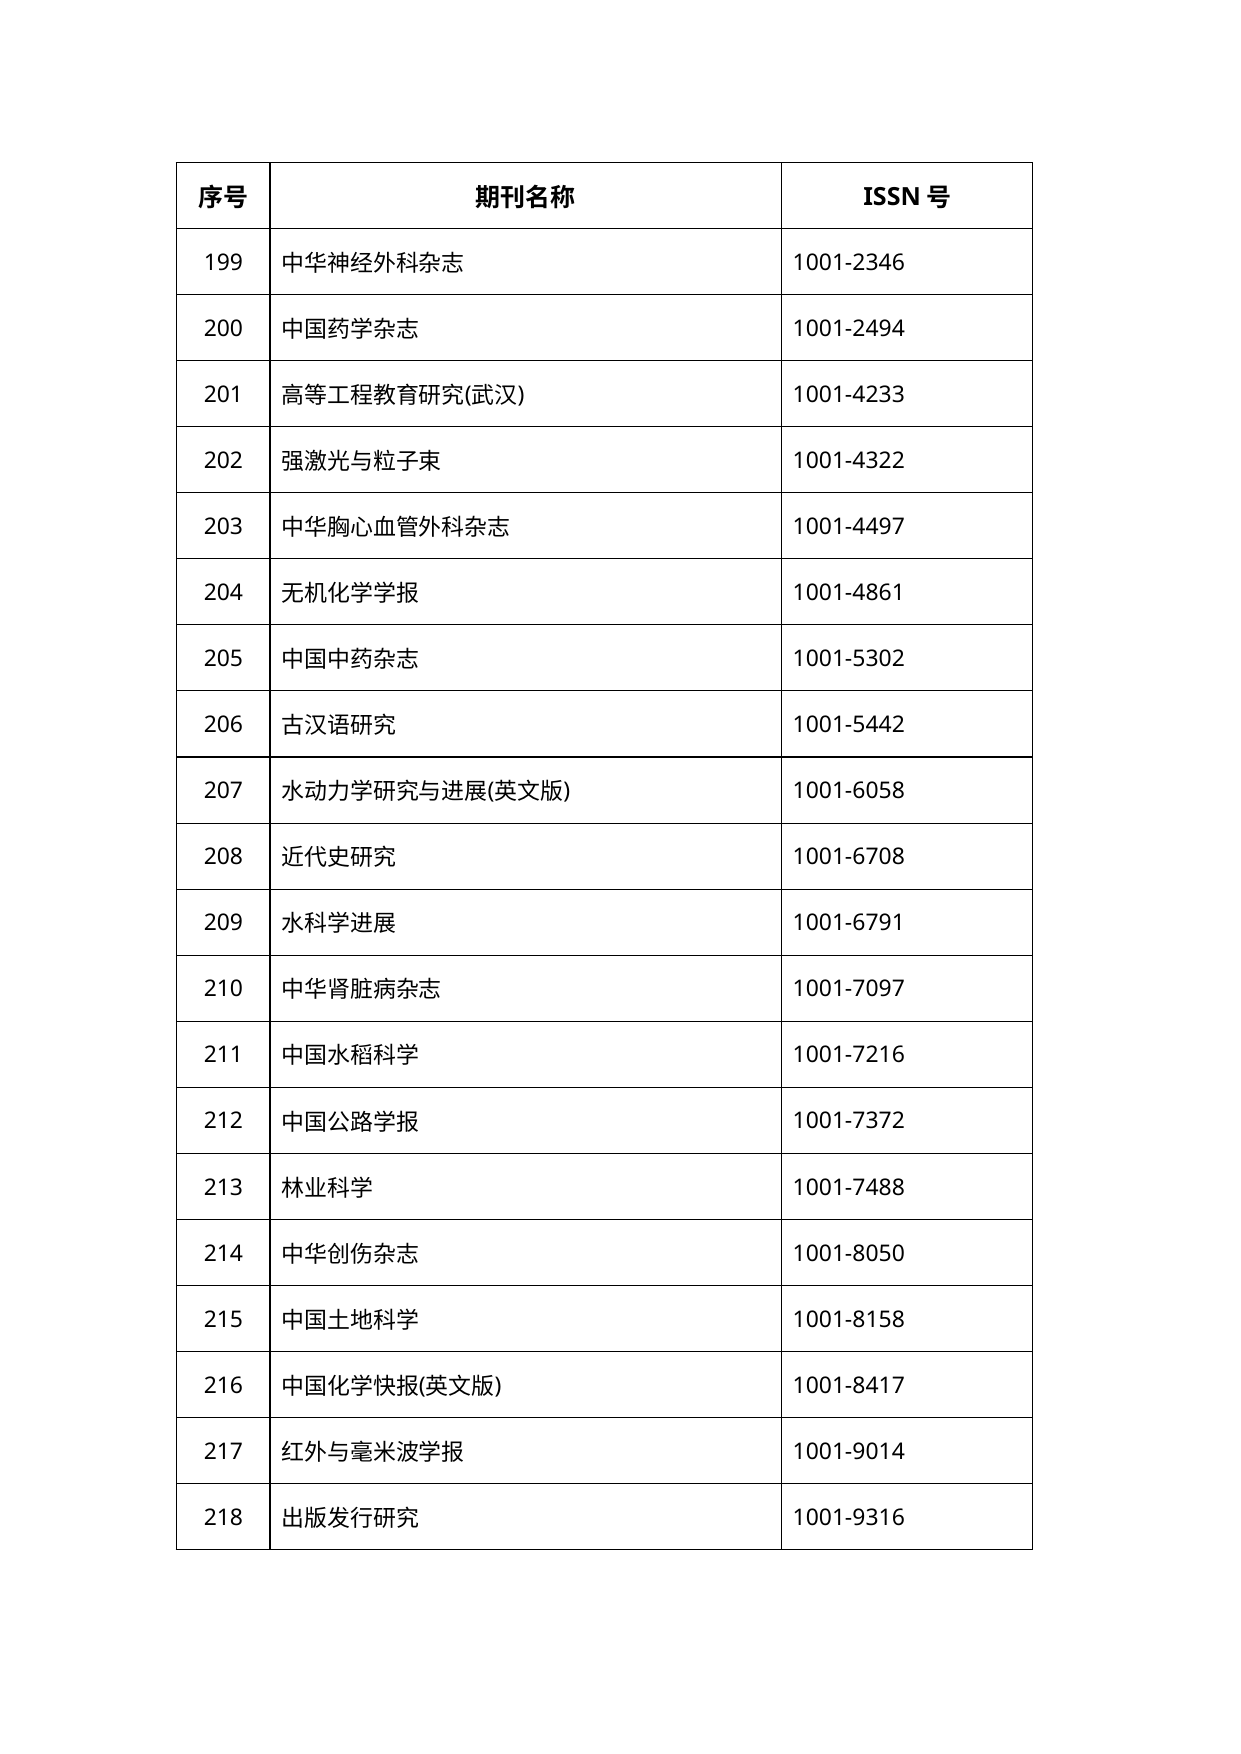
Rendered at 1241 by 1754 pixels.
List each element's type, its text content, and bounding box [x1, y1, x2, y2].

table_cell 无机化学学报 [271, 559, 781, 624]
table_cell 中华肾脏病杂志 [271, 956, 781, 1021]
table_cell 中国土地科学 [271, 1286, 781, 1351]
table_cell 1001-7488 [782, 1154, 1032, 1219]
table_cell 1001-7216 [782, 1022, 1032, 1087]
table_cell 214 [177, 1220, 269, 1285]
table_cell 209 [177, 890, 269, 954]
table_cell 210 [177, 956, 269, 1021]
table_cell 207 [177, 758, 269, 822]
table_cell 206 [177, 691, 269, 756]
table_cell 近代史研究 [271, 824, 781, 888]
table_cell 红外与毫米波学报 [271, 1418, 781, 1483]
table_cell 203 [177, 493, 269, 558]
table_cell 中华神经外科杂志 [271, 229, 781, 294]
table_cell 1001-6058 [782, 758, 1032, 822]
table_cell 213 [177, 1154, 269, 1219]
table_cell 217 [177, 1418, 269, 1483]
table_cell 强激光与粒子束 [271, 427, 781, 492]
table_cell 1001-2494 [782, 295, 1032, 360]
table_cell 208 [177, 824, 269, 888]
table_cell 1001-9316 [782, 1484, 1032, 1549]
table_cell 中国公路学报 [271, 1088, 781, 1153]
table_cell 1001-4861 [782, 559, 1032, 624]
table_cell 1001-4322 [782, 427, 1032, 492]
table_cell 200 [177, 295, 269, 360]
table_cell 211 [177, 1022, 269, 1087]
table_header 期刊名称 [271, 163, 781, 228]
table_cell 中华胸心血管外科杂志 [271, 493, 781, 558]
table_cell 1001-8158 [782, 1286, 1032, 1351]
table_cell 199 [177, 229, 269, 294]
table_cell 1001-8050 [782, 1220, 1032, 1285]
table_header 序号 [177, 163, 269, 228]
table_cell 中华创伤杂志 [271, 1220, 781, 1285]
table_cell 中国水稻科学 [271, 1022, 781, 1087]
table_cell 202 [177, 427, 269, 492]
table_cell 水动力学研究与进展(英文版) [271, 758, 781, 822]
table_cell 216 [177, 1352, 269, 1417]
table_cell 1001-6791 [782, 890, 1032, 954]
table_cell 林业科学 [271, 1154, 781, 1219]
table_cell 215 [177, 1286, 269, 1351]
table_cell 1001-9014 [782, 1418, 1032, 1483]
table_cell 218 [177, 1484, 269, 1549]
table_cell 1001-2346 [782, 229, 1032, 294]
table_cell 204 [177, 559, 269, 624]
table_cell 中国中药杂志 [271, 625, 781, 690]
table_cell 1001-5302 [782, 625, 1032, 690]
table_header ISSN号 [782, 163, 1032, 228]
table_cell 高等工程教育研究(武汉) [271, 361, 781, 426]
table_cell 212 [177, 1088, 269, 1153]
table_cell 出版发行研究 [271, 1484, 781, 1549]
table_cell 201 [177, 361, 269, 426]
table_cell 1001-8417 [782, 1352, 1032, 1417]
table_cell 1001-4497 [782, 493, 1032, 558]
table_cell 水科学进展 [271, 890, 781, 954]
table_cell 1001-7097 [782, 956, 1032, 1021]
table_cell 中国化学快报(英文版) [271, 1352, 781, 1417]
table_cell 古汉语研究 [271, 691, 781, 756]
table_cell 1001-6708 [782, 824, 1032, 888]
table_cell 205 [177, 625, 269, 690]
table_cell 中国药学杂志 [271, 295, 781, 360]
table_cell 1001-7372 [782, 1088, 1032, 1153]
table_cell 1001-4233 [782, 361, 1032, 426]
table_cell 1001-5442 [782, 691, 1032, 756]
